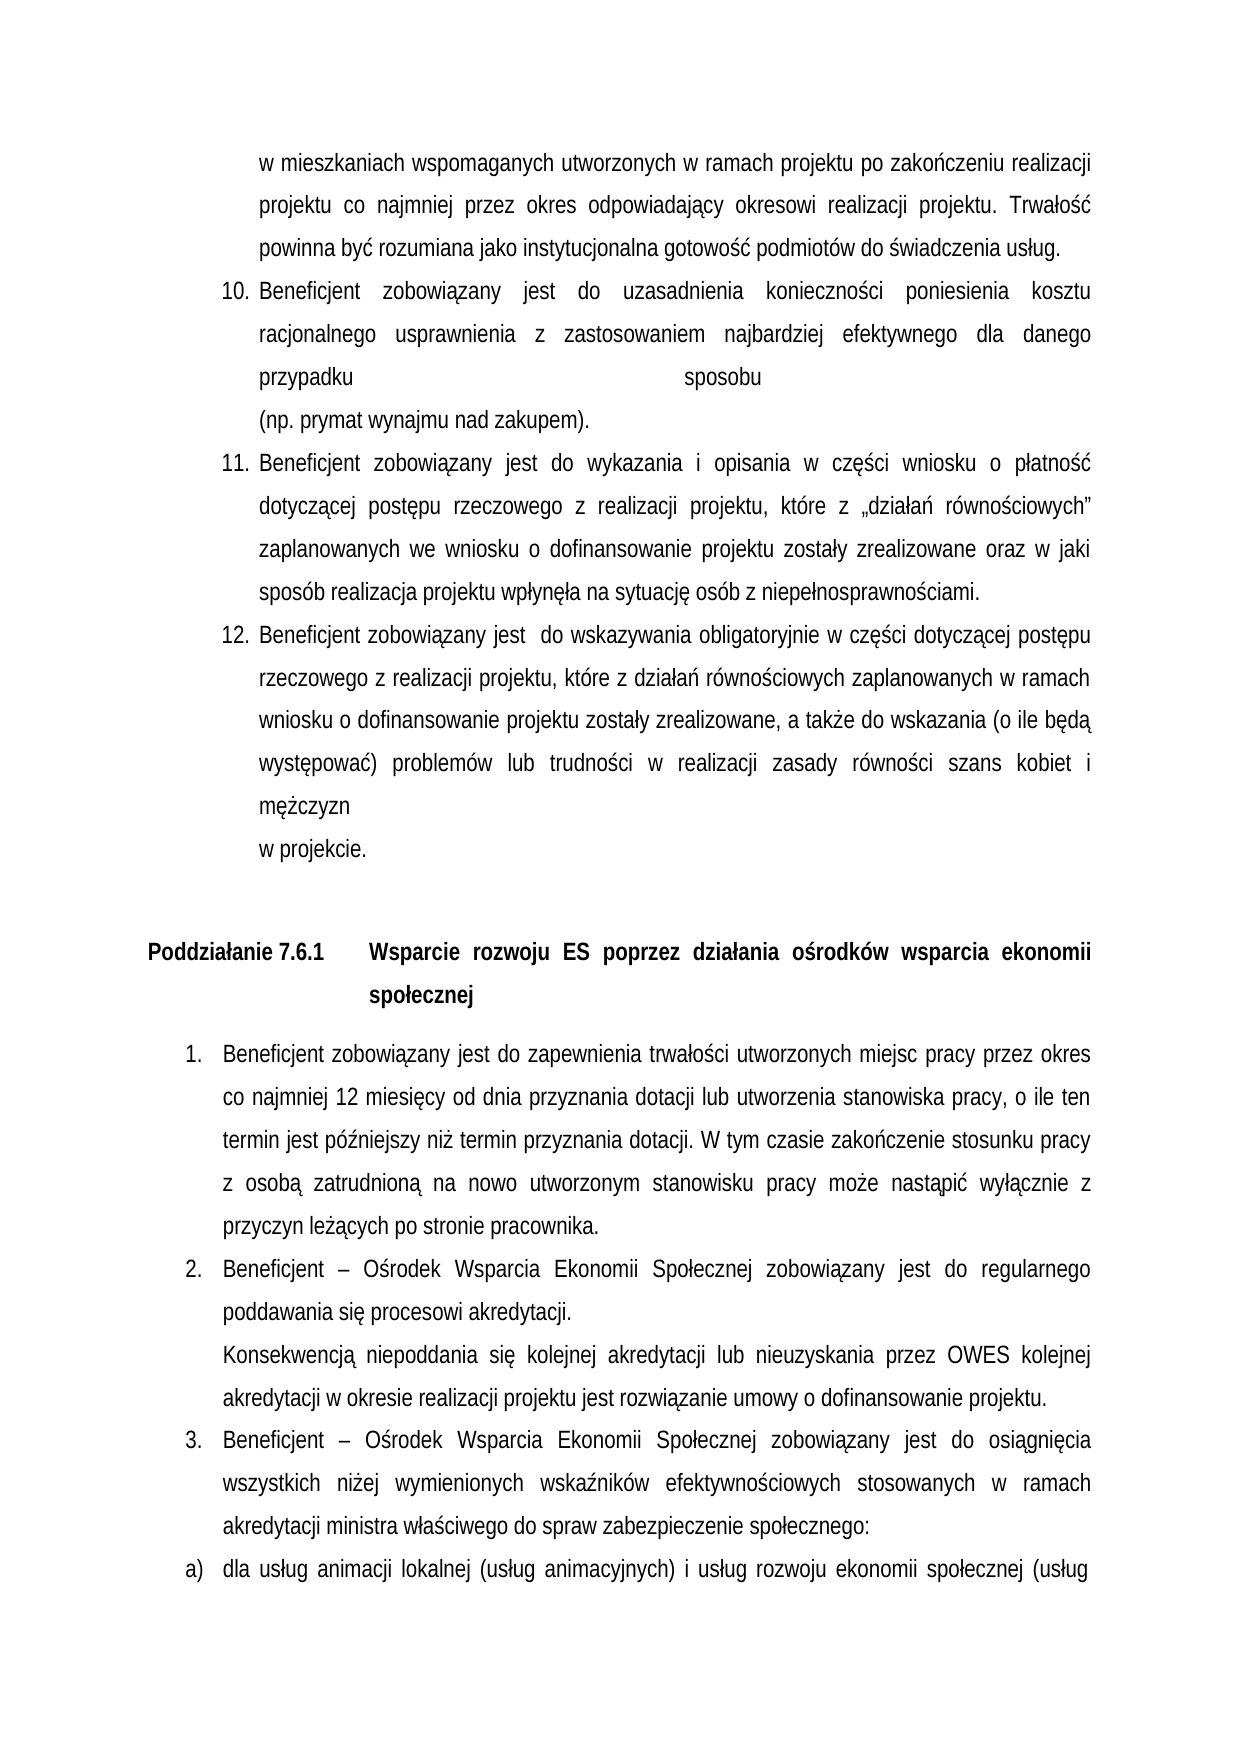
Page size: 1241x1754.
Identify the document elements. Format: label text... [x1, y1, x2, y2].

list Beneficjent zobowiązany jest do wykazania i opisania w części wniosku o płatność dotyczącej postępu rzeczowego z realizacji projektu, które z „działań równościowych” zaplanowanych we wniosku o dofinansowanie projektu zostały zrealizowane oraz w jaki sposób realizacja projektu wpłynęła na sytuację osób z niepełnosprawnościami. [221, 448, 1093, 605]
text Konsekwencją niepoddania się kolejnej akredytacji lub nieuzyskania przez OWES kolejnej akredytacji w okresie realizacji projektu jest rozwiązanie umowy o dofinansowanie projektu. [223, 1340, 1093, 1411]
list Beneficjent – Ośrodek Wsparcia Ekonomii Społecznej zobowiązany jest do regularnego poddawania się procesowi akredytacji. [185, 1254, 1093, 1325]
list Beneficjent zobowiązany jest do zapewnienia trwałości utworzonych miejsc pracy przez okres co najmniej 12 miesięcy od dnia przyznania dotacji lub utworzenia stanowiska pracy, o ile ten termin jest późniejszy niż termin przyznania dotacji. W tym czasie zakończenie stosunku pracy z osobą zatrudnioną na nowo utworzonym stanowisku pracy może nastąpić wyłącznie z przyczyn leżących po stronie pracownika. [185, 1039, 1093, 1239]
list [185, 1554, 1091, 1583]
text Poddziałanie 7.6.1 Wsparcie rozwoju ES poprzez działania ośrodków wsparcia ekonomii społecznej [148, 937, 1093, 1008]
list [221, 148, 1093, 262]
list Beneficjent zobowiązany jest do uzasadnienia konieczności poniesienia kosztu racjonalnego usprawnienia z zastosowaniem najbardziej efektywnego dla danego przypadku sposobu (np. prymat wynajmu nad zakupem). [221, 276, 1093, 434]
list Beneficjent – Ośrodek Wsparcia Ekonomii Społecznej zobowiązany jest do osiągnięcia wszystkich niżej wymienionych wskaźników efektywnościowych stosowanych w ramach akredytacji ministra właściwego do spraw zabezpieczenie społecznego: [185, 1426, 1093, 1540]
list Beneficjent zobowiązany jest do wskazywania obligatoryjnie w części dotyczącej postępu rzeczowego z realizacji projektu, które z działań równościowych zaplanowanych w ramach wniosku o dofinansowanie projektu zostały zrealizowane, a także do wskazania (o ile będą występować) problemów lub trudności w realizacji zasady równości szans kobiet i mężczyzn w projekcie. [221, 620, 1093, 863]
